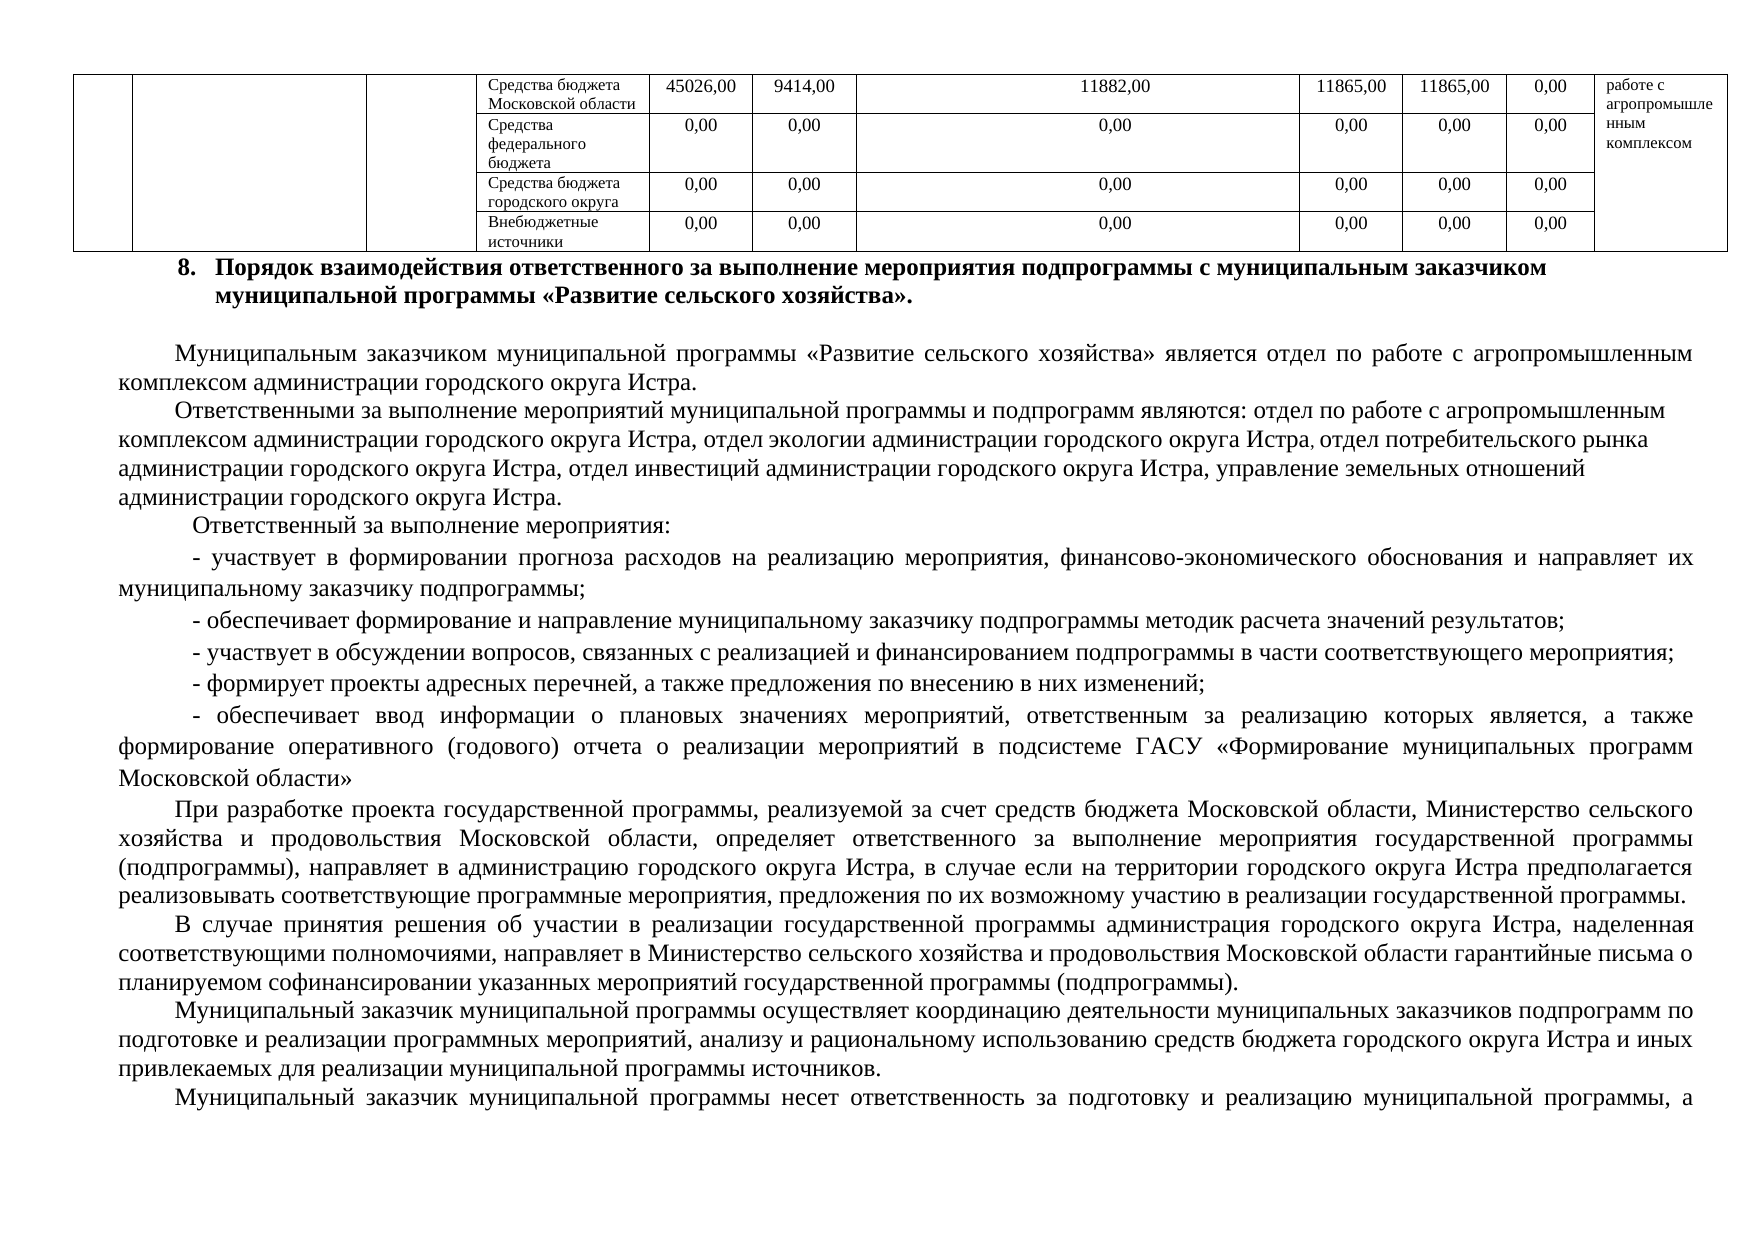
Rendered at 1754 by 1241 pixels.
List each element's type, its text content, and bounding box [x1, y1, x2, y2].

table_cell 0,00 [753, 212, 856, 251]
table_cell 0,00 [1403, 173, 1506, 211]
table_cell 0,00 [1300, 114, 1402, 172]
table_cell 0,00 [1507, 212, 1594, 251]
text Муниципальный заказчик муниципальной программы осуществляет координацию деятельности муниципальных заказчиков подпрограмм по подготовке и реализации программных мероприятий, анализу и рациональному использованию средств бюджета городского округа Истра и иных привлекаемых для реализации муниципальной программы источников. [118, 996, 1695, 1082]
table_cell 0,00 [1300, 173, 1402, 211]
table_cell 0,00 [650, 212, 752, 251]
table_cell Средства федерального бюджета [477, 114, 649, 172]
list Порядок взаимодействия ответственного за выполнение мероприятия подпрограммы с муниципальным заказчиком муниципальной программы «Развитие сельского хозяйства». [177, 252, 1695, 309]
table_cell 0,00 [650, 173, 752, 211]
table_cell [1595, 75, 1727, 251]
text - участвует в формировании прогноза расходов на реализацию мероприятия, финансово-экономического обоснования и направляет их муниципальному заказчику подпрограммы; [118, 542, 1695, 602]
table_cell 0,00 [753, 173, 856, 211]
table_cell Внебюджетные источники [477, 212, 649, 251]
table_cell 0,00 [857, 114, 1299, 172]
table_cell 45026,00 [650, 75, 752, 113]
text Ответственный за выполнение мероприятия: [118, 510, 1695, 539]
table_cell 0,00 [1507, 114, 1594, 172]
table_cell 0,00 [753, 114, 856, 172]
table_cell 0,00 [1300, 212, 1402, 251]
table_cell 9414,00 [753, 75, 856, 113]
text При разработке проекта государственной программы, реализуемой за счет средств бюджета Московской области, Министерство сельского хозяйства и продовольствия Московской области, определяет ответственного за выполнение мероприятия государственной программы (подпрограммы), направляет в администрацию городского округа Истра, в случае если на территории городского округа Истра предполагается реализовывать соответствующие программные мероприятия, предложения по их возможному участию в реализации государственной программы. [118, 794, 1695, 909]
table_cell [367, 75, 476, 251]
table_cell 0,00 [1507, 75, 1594, 113]
text - обеспечивает ввод информации о плановых значениях мероприятий, ответственным за реализацию которых является, а также формирование оперативного (годового) отчета о реализации мероприятий в подсистеме ГАСУ «Формирование муниципальных программ Московской области» [118, 700, 1695, 792]
table_cell 11865,00 [1300, 75, 1402, 113]
table_cell [74, 75, 132, 251]
table_cell 0,00 [650, 114, 752, 172]
text - обеспечивает формирование и направление муниципальному заказчику подпрограммы методик расчета значений результатов; [118, 605, 1695, 634]
text - участвует в обсуждении вопросов, связанных с реализацией и финансированием подпрограммы в части соответствующего мероприятия; [118, 637, 1695, 665]
table_cell 11882,00 [857, 75, 1299, 113]
table_cell 0,00 [857, 212, 1299, 251]
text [118, 1082, 1695, 1111]
table_cell 0,00 [857, 173, 1299, 211]
text - формирует проекты адресных перечней, а также предложения по внесению в них изменений; [118, 668, 1695, 697]
text Муниципальным заказчиком муниципальной программы «Развитие сельского хозяйства» является отдел по работе с агропромышленным комплексом администрации городского округа Истра. [118, 338, 1695, 395]
text В случае принятия решения об участии в реализации государственной программы администрация городского округа Истра, наделенная соответствующими полномочиями, направляет в Министерство сельского хозяйства и продовольствия Московской области гарантийные письма о планируемом софинансировании указанных мероприятий государственной программы (подпрограммы). [118, 909, 1695, 996]
table_cell Средства бюджета Московской области [477, 75, 649, 113]
table_cell 0,00 [1403, 212, 1506, 251]
table_cell 0,00 [1507, 173, 1594, 211]
table_cell Средства бюджета городского округа [477, 173, 649, 211]
table_cell 11865,00 [1403, 75, 1506, 113]
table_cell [133, 75, 366, 251]
table_cell 0,00 [1403, 114, 1506, 172]
text Ответственными за выполнение мероприятий муниципальной программы и подпрограмм являются: отдел по работе с агропромышленным комплексом администрации городского округа Истра, отдел экологии администрации городского округа Истра, отдел потребительского рынка администрации городского округа Истра, отдел инвестиций администрации городского округа Истра, управление земельных отношений администрации городского округа Истра. [118, 395, 1695, 510]
